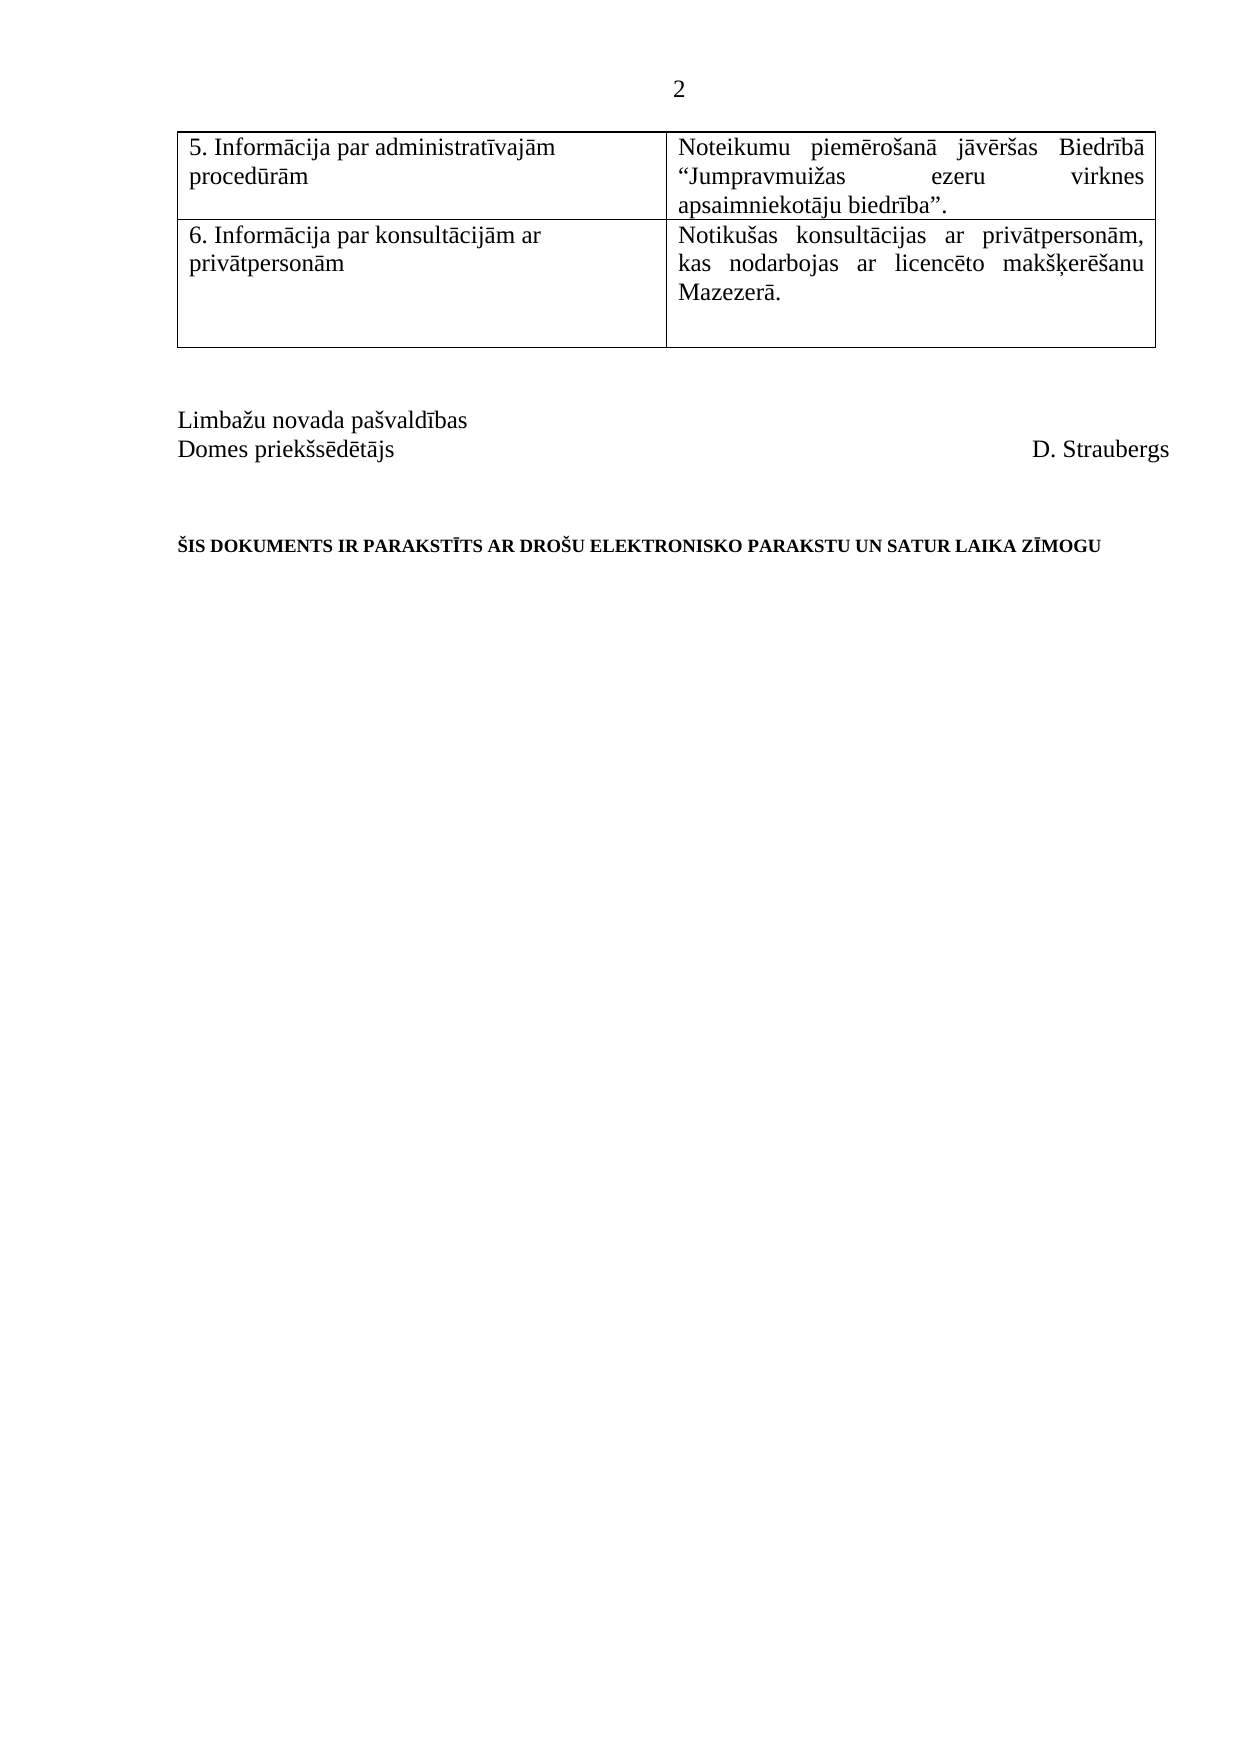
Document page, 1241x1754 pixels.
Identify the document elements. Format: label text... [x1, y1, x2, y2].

text ŠIS DOKUMENTS IR PARAKSTĪTS AR DROŠU ELEKTRONISKO PARAKSTU UN SATUR LAIKA ZĪMOGU [177, 535, 1181, 556]
table_cell Notikušas konsultācijas ar privātpersonām, kas nodarbojas ar licencēto makšķerēšanu Mazezerā. [667, 220, 1155, 347]
table_cell 5. Informācija par administratīvajām procedūrām [178, 133, 666, 219]
text Domes priekšsēdētājs D. Straubergs [177, 434, 1181, 463]
text Limbažu novada pašvaldības [177, 406, 1181, 434]
table_cell Noteikumu piemērošanā jāvēršas Biedrībā “Jumpravmuižas ezeru virknes apsaimniekotāju biedrība”. [667, 133, 1155, 219]
table_cell 6. Informācija par konsultācijām ar privātpersonām [178, 220, 666, 347]
